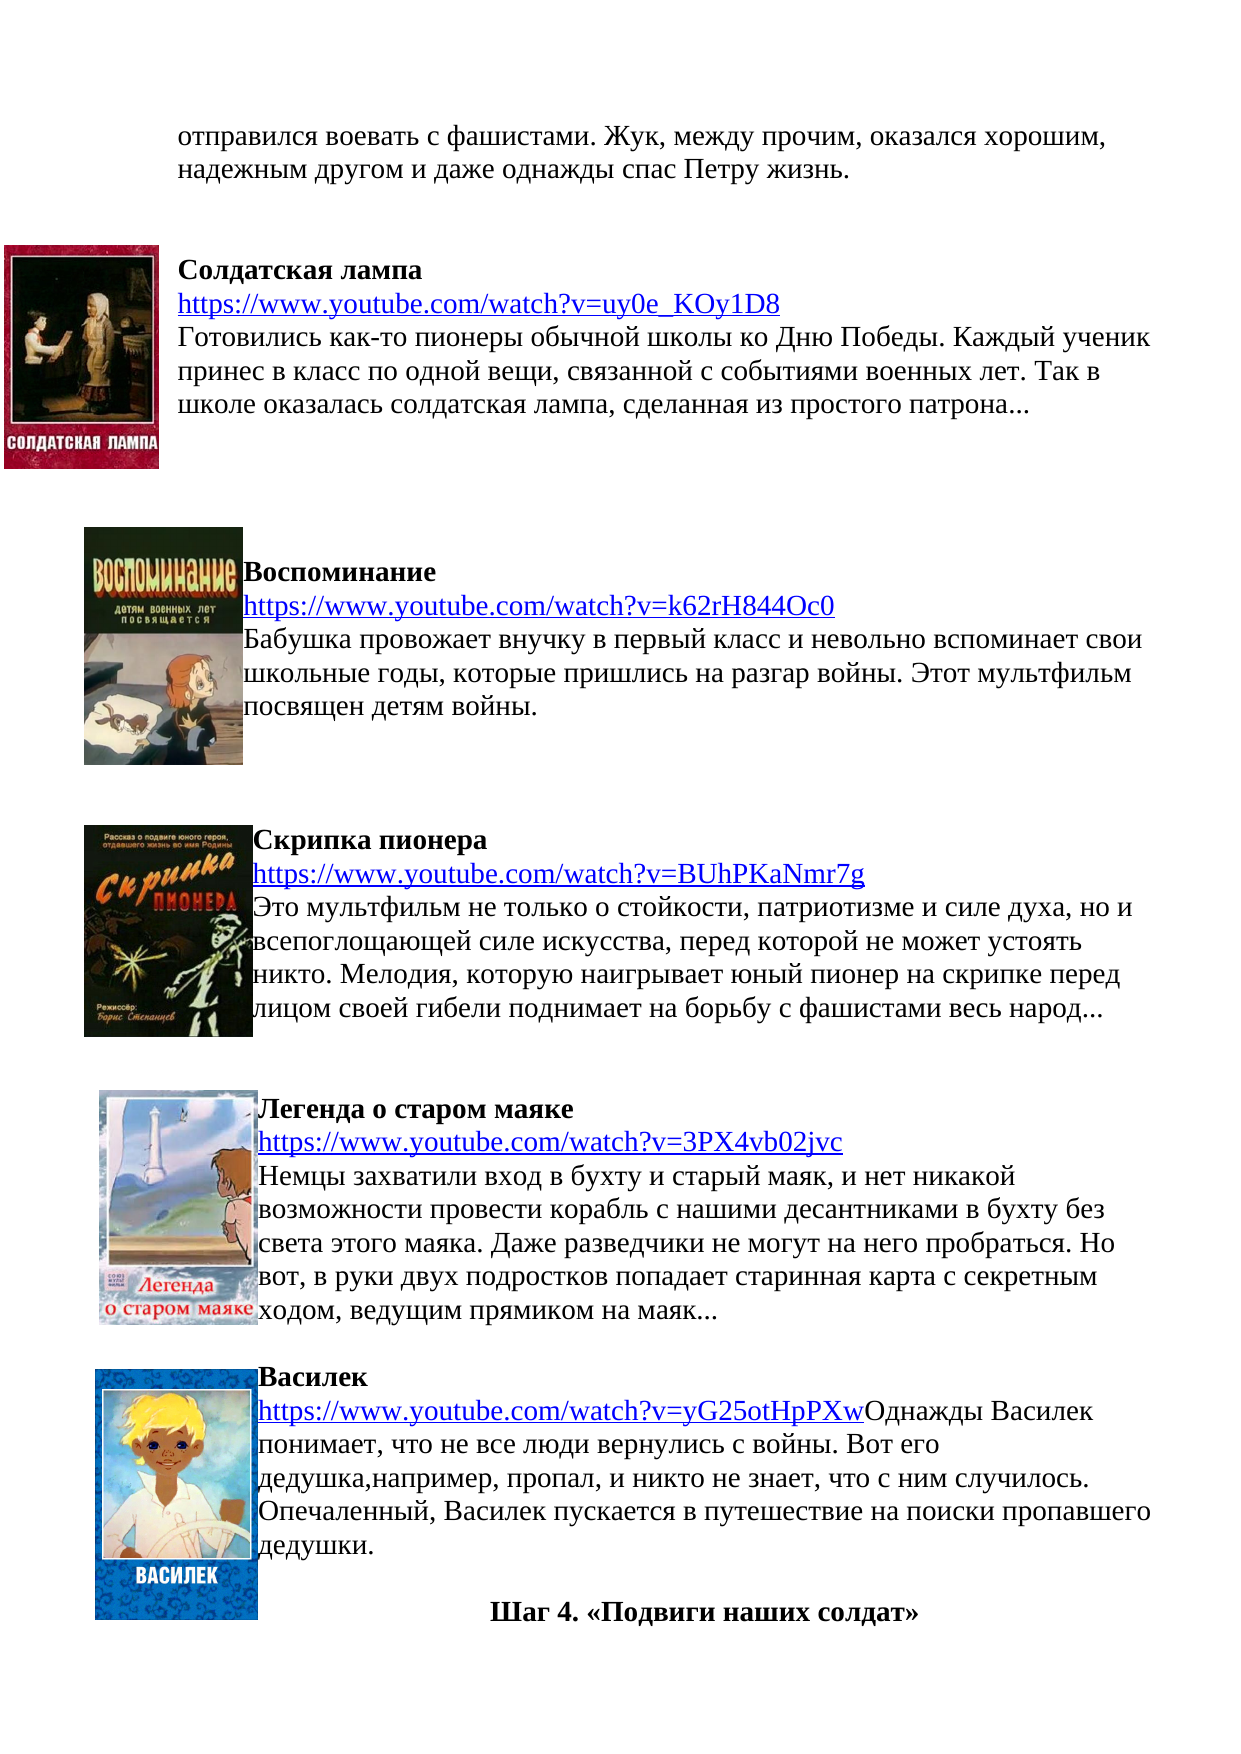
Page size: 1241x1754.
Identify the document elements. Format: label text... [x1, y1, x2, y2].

text Это мультфильм не только о стойкости, патриотизме и силе духа, но и всепоглощающей силе искусства, перед которой не может устоять никто. Мелодия, которую наигрывает юный пионер на скрипке перед лицом своей гибели поднимает на борьбу с фашистами весь народ... [253, 889, 1152, 1024]
picture [84, 527, 243, 765]
text Немцы захватили вход в бухту и старый маяк, и нет никакой возможности провести корабль с нашими десантниками в бухту без света этого маяка. Даже разведчики не могут на него пробраться. Но вот, в руки двух подростков попадает старинная карта с секретным ходом, ведущим прямиком на маяк... [177, 1158, 1152, 1326]
text https://www.youtube.com/watch?v=BUhPKaNmr7g [253, 856, 1152, 889]
text Василек [177, 1359, 1152, 1393]
picture [95, 1369, 258, 1620]
text Скрипка пионера [177, 822, 1152, 856]
text https://www.youtube.com/watch?v=3PX4vb02jvc [258, 1124, 1152, 1158]
picture [99, 1090, 258, 1325]
text Бабушка провожает внучку в первый класс и невольно вспоминает свои школьные годы, которые пришлись на разгар войны. Этот мультфильм посвящен детям войны. [243, 621, 1152, 722]
text https://www.youtube.com/watch?v=yG25otHpPXwОднажды Василек понимает, что не все люди вернулись с войны. Вот его дедушка,например, пропал, и никто не знает, что с ним случилось. Опечаленный, Василек пускается в путешествие на поиски пропавшего дедушки. [258, 1393, 1152, 1560]
picture [84, 825, 253, 1037]
text Легенда о старом маяке [258, 1091, 1152, 1124]
text https://www.youtube.com/watch?v=k62rH844Oc0 [243, 588, 1152, 621]
text Готовились как-то пионеры обычной школы ко Дню Победы. Каждый ученик принес в класс по одной вещи, связанной с событиями военных лет. Так в школе оказалась солдатская лампа, сделанная из простого патрона... [177, 319, 1152, 420]
text Воспоминание [243, 554, 1152, 588]
text Солдатская лампа [177, 252, 1152, 286]
text https://www.youtube.com/watch?v=uy0e_KOy1D8 [177, 286, 1152, 319]
picture [4, 245, 159, 469]
text Шаг 4. «Подвиги наших солдат» [177, 1594, 1152, 1627]
